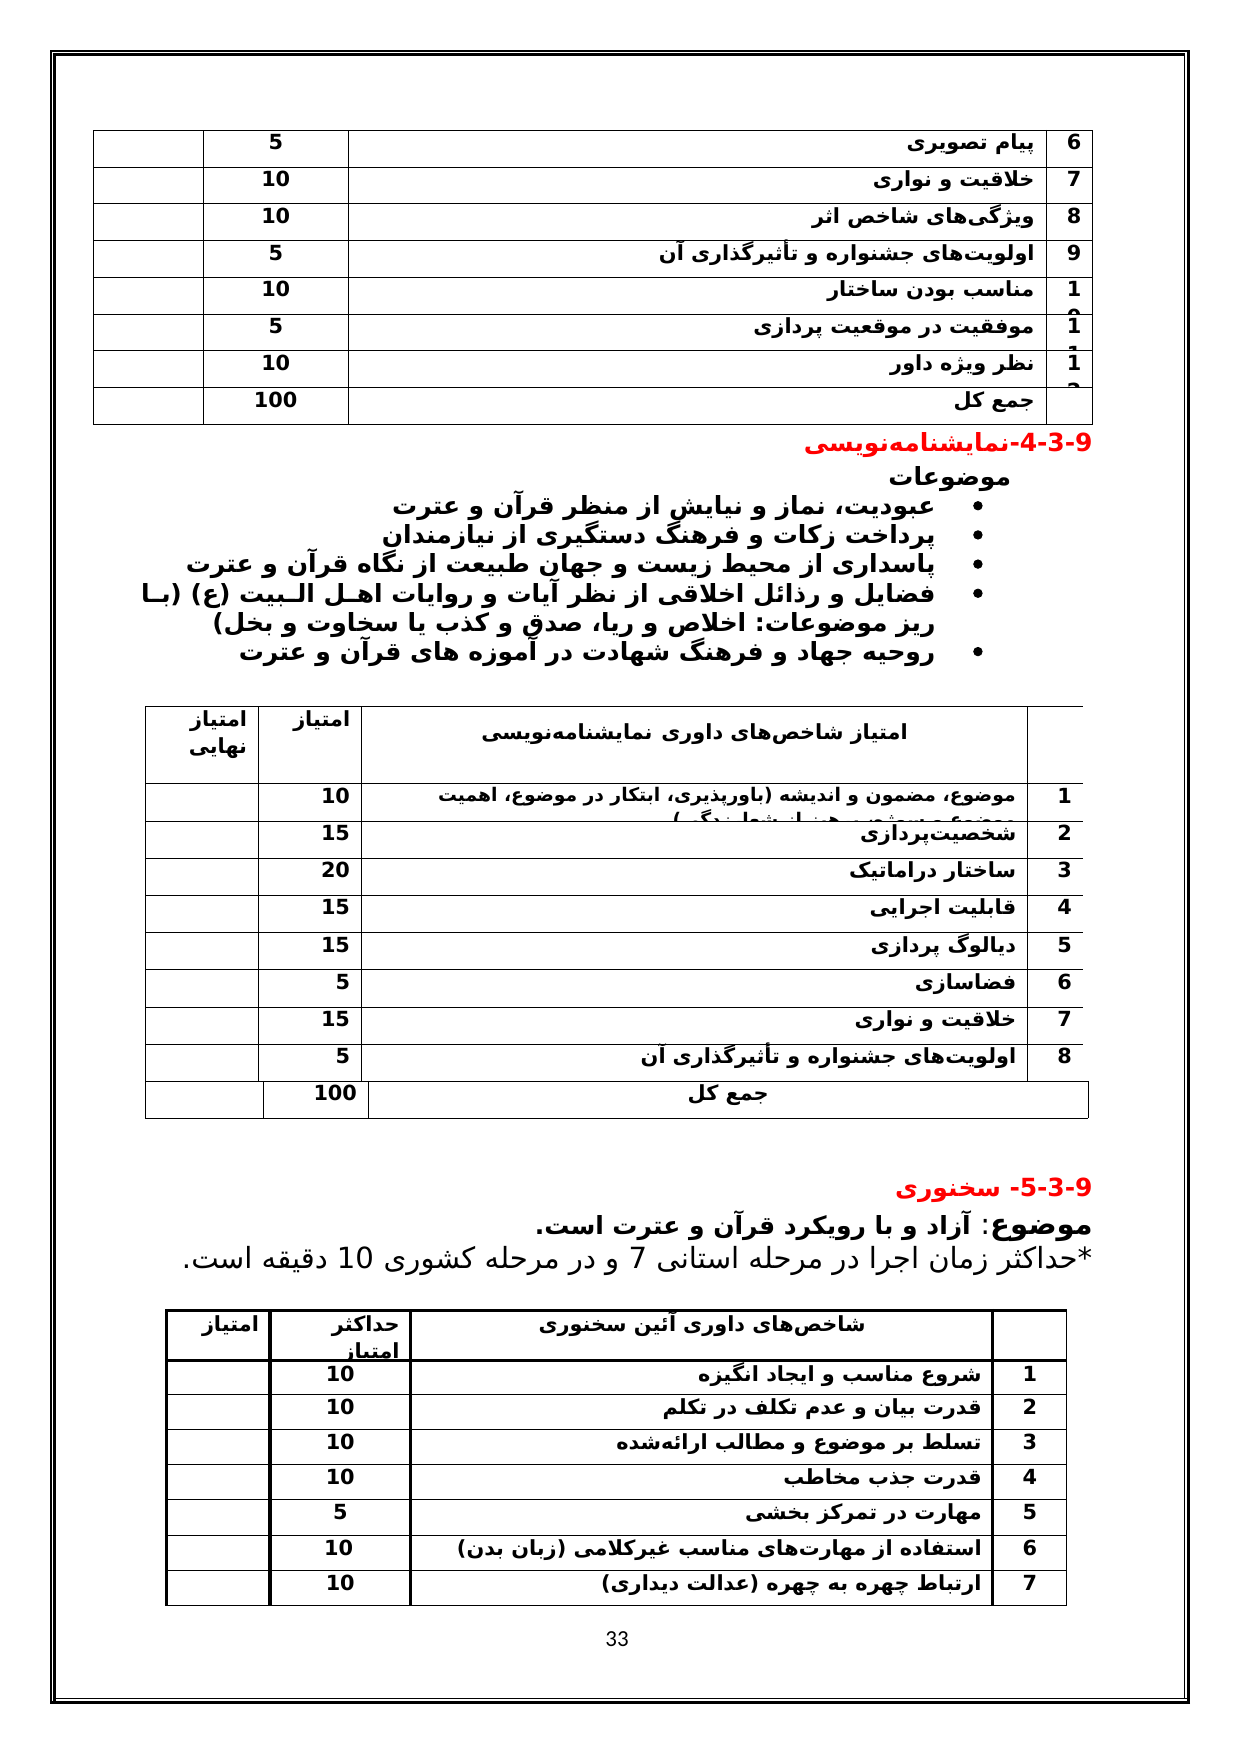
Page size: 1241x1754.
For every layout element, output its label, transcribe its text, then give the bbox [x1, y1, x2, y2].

table_header [994, 1312, 1066, 1358]
table_cell 15 [259, 933, 361, 969]
table_cell 15 [259, 822, 361, 858]
table_cell 10 [204, 278, 348, 314]
table_cell [146, 859, 258, 895]
table_cell 7 [994, 1571, 1066, 1605]
table_cell 10 [272, 1465, 409, 1499]
table_cell [94, 204, 203, 240]
table_cell 15 [259, 896, 361, 932]
table_cell 7 [1047, 168, 1092, 203]
table_cell 4 [994, 1465, 1066, 1499]
table_cell 8 [1028, 1045, 1083, 1081]
table_cell 5 [204, 131, 348, 167]
table_cell 10 [1047, 278, 1092, 314]
table_cell 10 [204, 351, 348, 387]
table_cell قابلیت اجرایی [362, 896, 1027, 932]
table_cell قدرت بیان و عدم تکلف در تکلم [412, 1395, 991, 1429]
list عبودیت، نماز و نیایش از منظر قرآن و عترت [141, 491, 973, 521]
table_cell دیالوگ پردازی [362, 933, 1027, 969]
table_cell نظر ویژه داور [349, 351, 1046, 387]
table_cell موفقیت در موقعیت پردازی [349, 315, 1046, 350]
table_cell [168, 1500, 268, 1534]
table_cell ساختار دراماتیک [362, 859, 1027, 895]
list پرداخت زکات و فرهنگ دستگیری از نیازمندان [141, 521, 973, 550]
subtitle 4-3-9-نمایشنامه‌نویسی [141, 429, 1093, 458]
table_header [1028, 707, 1083, 783]
table_cell اولویت‌های جشنواره و تأثیرگذاری آن [349, 241, 1046, 277]
table_cell [146, 1008, 258, 1044]
table_cell شروع مناسب و ایجاد انگیزه [412, 1362, 991, 1394]
table_cell 4 [1028, 896, 1083, 932]
table_cell شخصیت‌پردازی [362, 822, 1027, 858]
table_cell [168, 1430, 268, 1464]
table_cell [146, 784, 258, 821]
table_cell [168, 1465, 268, 1499]
table_cell 5 [994, 1500, 1066, 1534]
table_cell [94, 168, 203, 203]
table_cell 6 [994, 1536, 1066, 1570]
table_cell موضوع، مضمون و اندیشه (باورپذیری، ابتکار در موضوع، اهمیت موضوع و سوژه، پرهیز از شعارزدگی) [362, 784, 1027, 821]
table_cell 6 [1047, 131, 1092, 167]
table_cell 10 [272, 1362, 409, 1394]
table_cell [146, 896, 258, 932]
table_cell قدرت جذب مخاطب [412, 1465, 991, 1499]
table_cell خلاقیت و نواری [349, 168, 1046, 203]
table_header امتیاز نهایی [146, 707, 258, 783]
table_cell 5 [272, 1500, 409, 1534]
table_cell 6 [1028, 970, 1083, 1006]
subtitle 5-3-9- سخنوری [141, 1174, 1093, 1203]
table_cell 10 [259, 784, 361, 821]
text موضوع: آزاد و با رویکرد قرآن و عترت است. [141, 1207, 1093, 1241]
table_cell [146, 933, 258, 969]
table_cell مهارت در تمرکز بخشی [412, 1500, 991, 1534]
table_cell مناسب بودن ساختار [349, 278, 1046, 314]
table_cell فضاسازی [362, 970, 1027, 1006]
list فضایل و رذائل اخلاقی از نظر آیات و روایات اهل البیت (ع) (با ریز موضوعات: اخلاص و ریا، صدق و کذب یا سخاوت و بخل) [141, 579, 973, 637]
table_cell 20 [259, 859, 361, 895]
table_cell جمع کل [349, 388, 1046, 424]
table_cell تسلط بر موضوع و مطالب ارائه‌شده [412, 1430, 991, 1464]
table_cell 10 [272, 1395, 409, 1429]
table_cell [1047, 388, 1092, 424]
table_cell [94, 351, 203, 387]
table_cell 5 [259, 970, 361, 1006]
table_cell [168, 1536, 268, 1570]
table_cell [146, 1082, 263, 1118]
table_cell 7 [1028, 1008, 1083, 1044]
table_cell [146, 822, 258, 858]
table_cell [168, 1395, 268, 1429]
table_cell 12 [1047, 351, 1092, 387]
table_cell 2 [994, 1395, 1066, 1429]
table_cell 5 [204, 315, 348, 350]
table_cell استفاده از مهارت‌های مناسب غیرکلامی (زبان بدن) [412, 1536, 991, 1570]
table_cell 10 [272, 1536, 409, 1570]
table_cell 5 [1028, 933, 1083, 969]
table_cell 5 [259, 1045, 361, 1081]
table_cell [146, 1045, 258, 1081]
table_header حداکثر امتیاز [272, 1312, 409, 1358]
table_cell 15 [259, 1008, 361, 1044]
table_header امتیاز شاخص‌های داوری نمایشنامه‌نویسی [362, 707, 1027, 783]
table_cell [94, 388, 203, 424]
text موضوعات [141, 462, 1011, 491]
table_cell 1 [994, 1362, 1066, 1394]
table_cell 3 [994, 1430, 1066, 1464]
table_cell اولویت‌های جشنواره و تأثیرگذاری آن [362, 1045, 1027, 1081]
table_cell 11 [1047, 315, 1092, 350]
table_cell 10 [204, 168, 348, 203]
text *حداکثر زمان اجرا در مرحله استانی 7 و در مرحله کشوری 10 دقیقه است. [141, 1241, 1093, 1275]
table_cell 9 [1047, 241, 1092, 277]
table_cell [94, 315, 203, 350]
table_cell 2 [1028, 822, 1083, 858]
table_header شاخص‌های داوری آئین سخنوری [412, 1312, 991, 1358]
list روحیه جهاد و فرهنگ شهادت در آموزه های قرآن و عترت [141, 637, 973, 666]
table_cell [168, 1571, 268, 1605]
table_cell [146, 970, 258, 1006]
table_cell خلاقیت و نواری [362, 1008, 1027, 1044]
table_cell [94, 131, 203, 167]
table_cell 10 [272, 1571, 409, 1605]
table_cell جمع کل [369, 1082, 1088, 1118]
table_cell 10 [204, 204, 348, 240]
table_cell 100 [264, 1082, 368, 1118]
table_cell 8 [1047, 204, 1092, 240]
list پاسداری از محیط زیست و جهان طبیعت از نگاه قرآن و عترت [141, 550, 973, 579]
table_cell 3 [1028, 859, 1083, 895]
table_header امتیاز [168, 1312, 268, 1358]
table_cell پیام تصویری [349, 131, 1046, 167]
table_cell 5 [204, 241, 348, 277]
table_header امتیاز [259, 707, 361, 783]
table_cell [94, 278, 203, 314]
table_cell ویژگی‌های شاخص اثر [349, 204, 1046, 240]
table_cell [94, 241, 203, 277]
table_cell [168, 1362, 268, 1394]
table_cell 10 [272, 1430, 409, 1464]
table_cell 1 [1028, 784, 1083, 821]
table_cell ارتباط چهره به چهره (عدالت دیداری) [412, 1571, 991, 1605]
table_cell 100 [204, 388, 348, 424]
